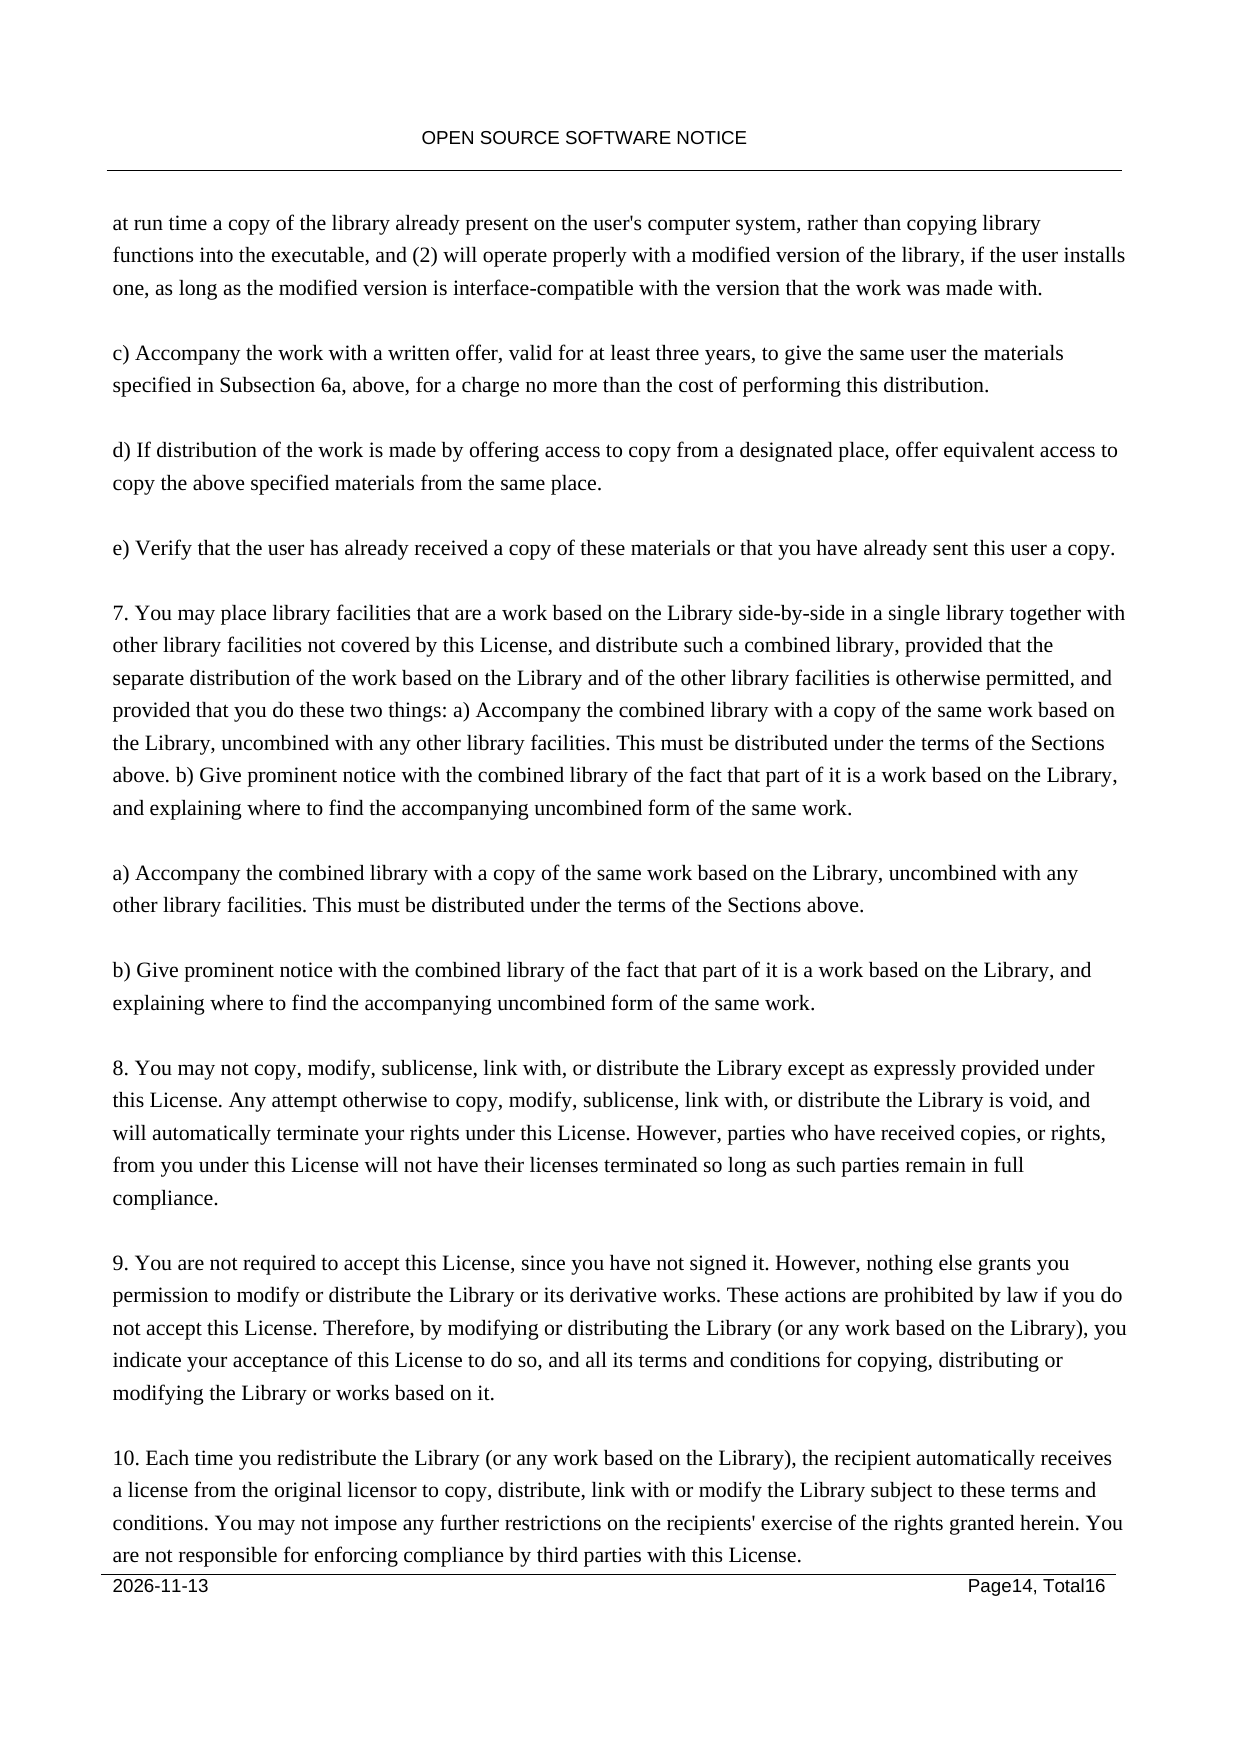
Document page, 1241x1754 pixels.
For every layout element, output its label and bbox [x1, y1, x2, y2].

text [112, 206, 1128, 1571]
